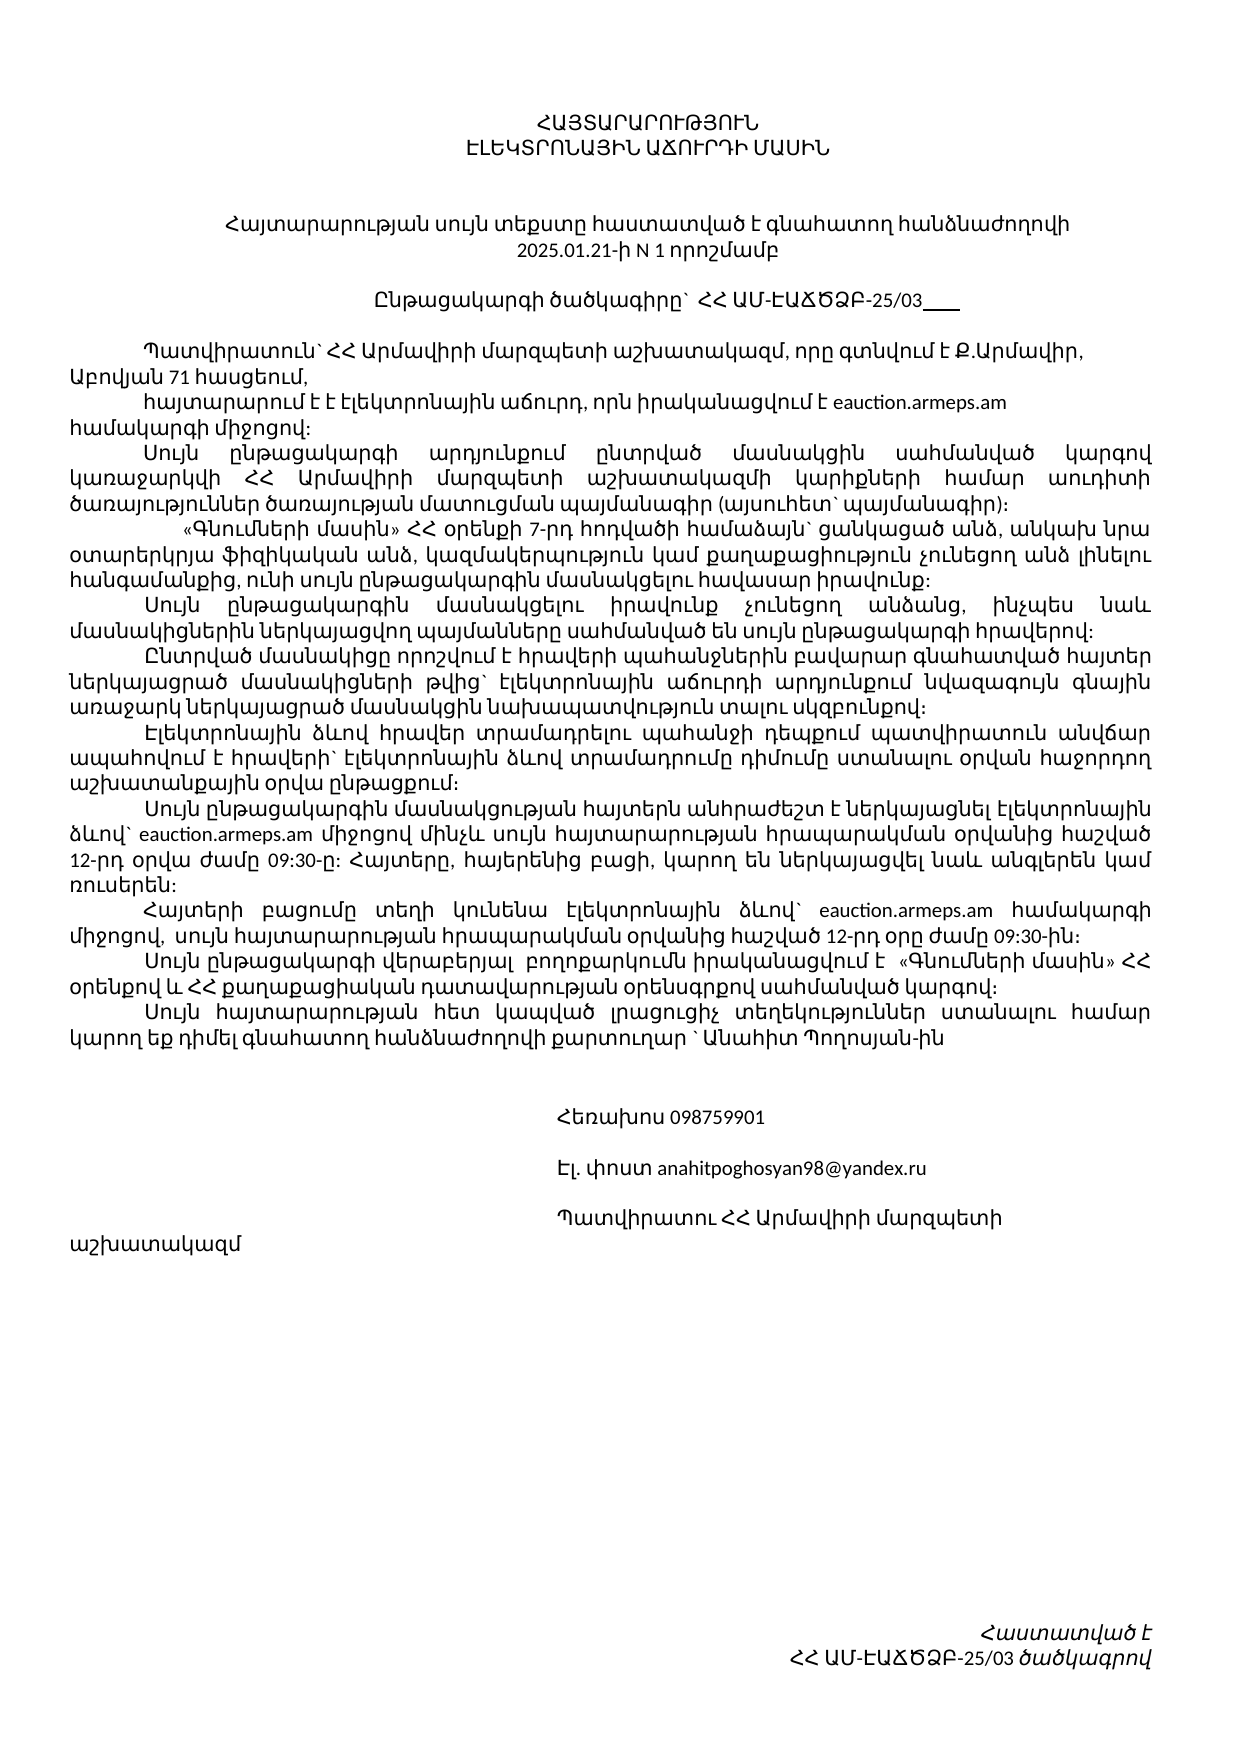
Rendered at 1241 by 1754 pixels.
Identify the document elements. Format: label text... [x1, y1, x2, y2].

text Պատվիրատու ՀՀ Արմավիրի մարզպետի աշխատակազմ [69, 1206, 1152, 1256]
text Պատվիրատուն` ՀՀ Արմավիրի մարզպետի աշխատակազմ, որը գտնվում է Ք.Արմավիր, Աբովյան 71 հասցեում, [69, 338, 1152, 389]
text 2025.01.21 -ի N 1 որոշմամբ [69, 237, 1152, 262]
text Սույն ընթացակարգի վերաբերյալ բողոքարկումն իրականացվում է «Գնումների մասին» ՀՀ օրենքով և ՀՀ քաղաքացիական դատավարության օրենսգրքով սահմանված կարգով։ [69, 948, 1152, 999]
text Հեռախոս 098759901 [69, 1104, 1152, 1129]
text հայտարարում է է էլեկտրոնային աճուրդ, որն իրականացվում է eauction.armeps.am համակարգի միջոցով: [69, 389, 1152, 440]
text Ընթացակարգի ծածկագիրը` ՀՀ ԱՄ-ԷԱՃԾՁԲ-25/03 [69, 288, 1152, 313]
text Սույն հայտարարության հետ կապված լրացուցիչ տեղեկություններ ստանալու համար կարող եք դիմել գնահատող հանձնաժողովի քարտուղար ` Անահիտ Պողոսյան-ին [69, 999, 1152, 1050]
text ՀԱՅՏԱՐԱՐՈՒԹՅՈՒՆ [69, 110, 1152, 135]
text ԷԼԵԿՏՐՈՆԱՅԻՆ ԱՃՈՒՐԴԻ ՄԱՍԻՆ [69, 135, 1152, 161]
text Սույն ընթացակարգին մասնակցելու իրավունք չունեցող անձանց, ինչպես նաև մասնակիցներին ներկայացվող պայմանները սահմանված են սույն ընթացակարգի հրավերով: [69, 593, 1152, 643]
text Էլեկտրոնային ձևով հրավեր տրամադրելու պահանջի դեպքում պատվիրատուն անվճար ապահովում է հրավերի` էլեկտրոնային ձևով տրամադրումը դիմումը ստանալու օրվան հաջորդող աշխատանքային օրվա ընթացքում։ [69, 720, 1152, 796]
text Հաստատված է [69, 1620, 1152, 1646]
text Սույն ընթացակարգի արդյունքում ընտրված մասնակցին սահմանված կարգով կառաջարկվի ՀՀ Արմավիրի մարզպետի աշխատակազմի կարիքների համար աուդիտի ծառայություններ ծառայության մատուցման պայմանագիր (այսուհետ` պայմանագիր)։ [69, 440, 1152, 516]
text Էլ. փոստ anahitpoghosyan98@yandex.ru [69, 1155, 1152, 1180]
text «Գնումների մասին» ՀՀ օրենքի 7-րդ հոդվածի համաձայն` ցանկացած անձ, անկախ նրա օտարերկրյա ֆիզիկական անձ, կազմակերպություն կամ քաղաքացիություն չունեցող անձ լինելու հանգամանքից, ունի սույն ընթացակարգին մասնակցելու հավասար իրավունք: [69, 516, 1152, 593]
text Ընտրված մասնակիցը որոշվում է հրավերի պահանջներին բավարար գնահատված հայտեր ներկայացրած մասնակիցների թվից` էլեկտրոնային աճուրդի արդյունքում նվազագույն գնային առաջարկ ներկայացրած մասնակցին նախապատվություն տալու սկզբունքով։ [69, 643, 1152, 720]
text Սույն ընթացակարգին մասնակցության հայտերն անհրաժեշտ է ներկայացնել էլեկտրոնային ձևով` eauction.armeps.am միջոցով մինչև սույն հայտարարության հրապարակման օրվանից հաշված 12-րդ օրվա ժամը 09:30-ը: Հայտերը, հայերենից բացի, կարող են ներկայացվել նաև անգլերեն կամ ռուսերեն: [69, 796, 1152, 898]
text ՀՀ ԱՄ-ԷԱՃԾՁԲ-25/03 ծածկագրով [69, 1646, 1152, 1671]
text Հայտերի բացումը տեղի կունենա էլեկտրոնային ձևով` eauction.armeps.am համակարգի միջոցով, սույն հայտարարության հրապարակման օրվանից հաշված 12-րդ օրը ժամը 09:30-ին։ [69, 898, 1152, 948]
text Հայտարարության սույն տեքստը հաստատված է գնահատող հանձնաժողովի [69, 211, 1152, 237]
